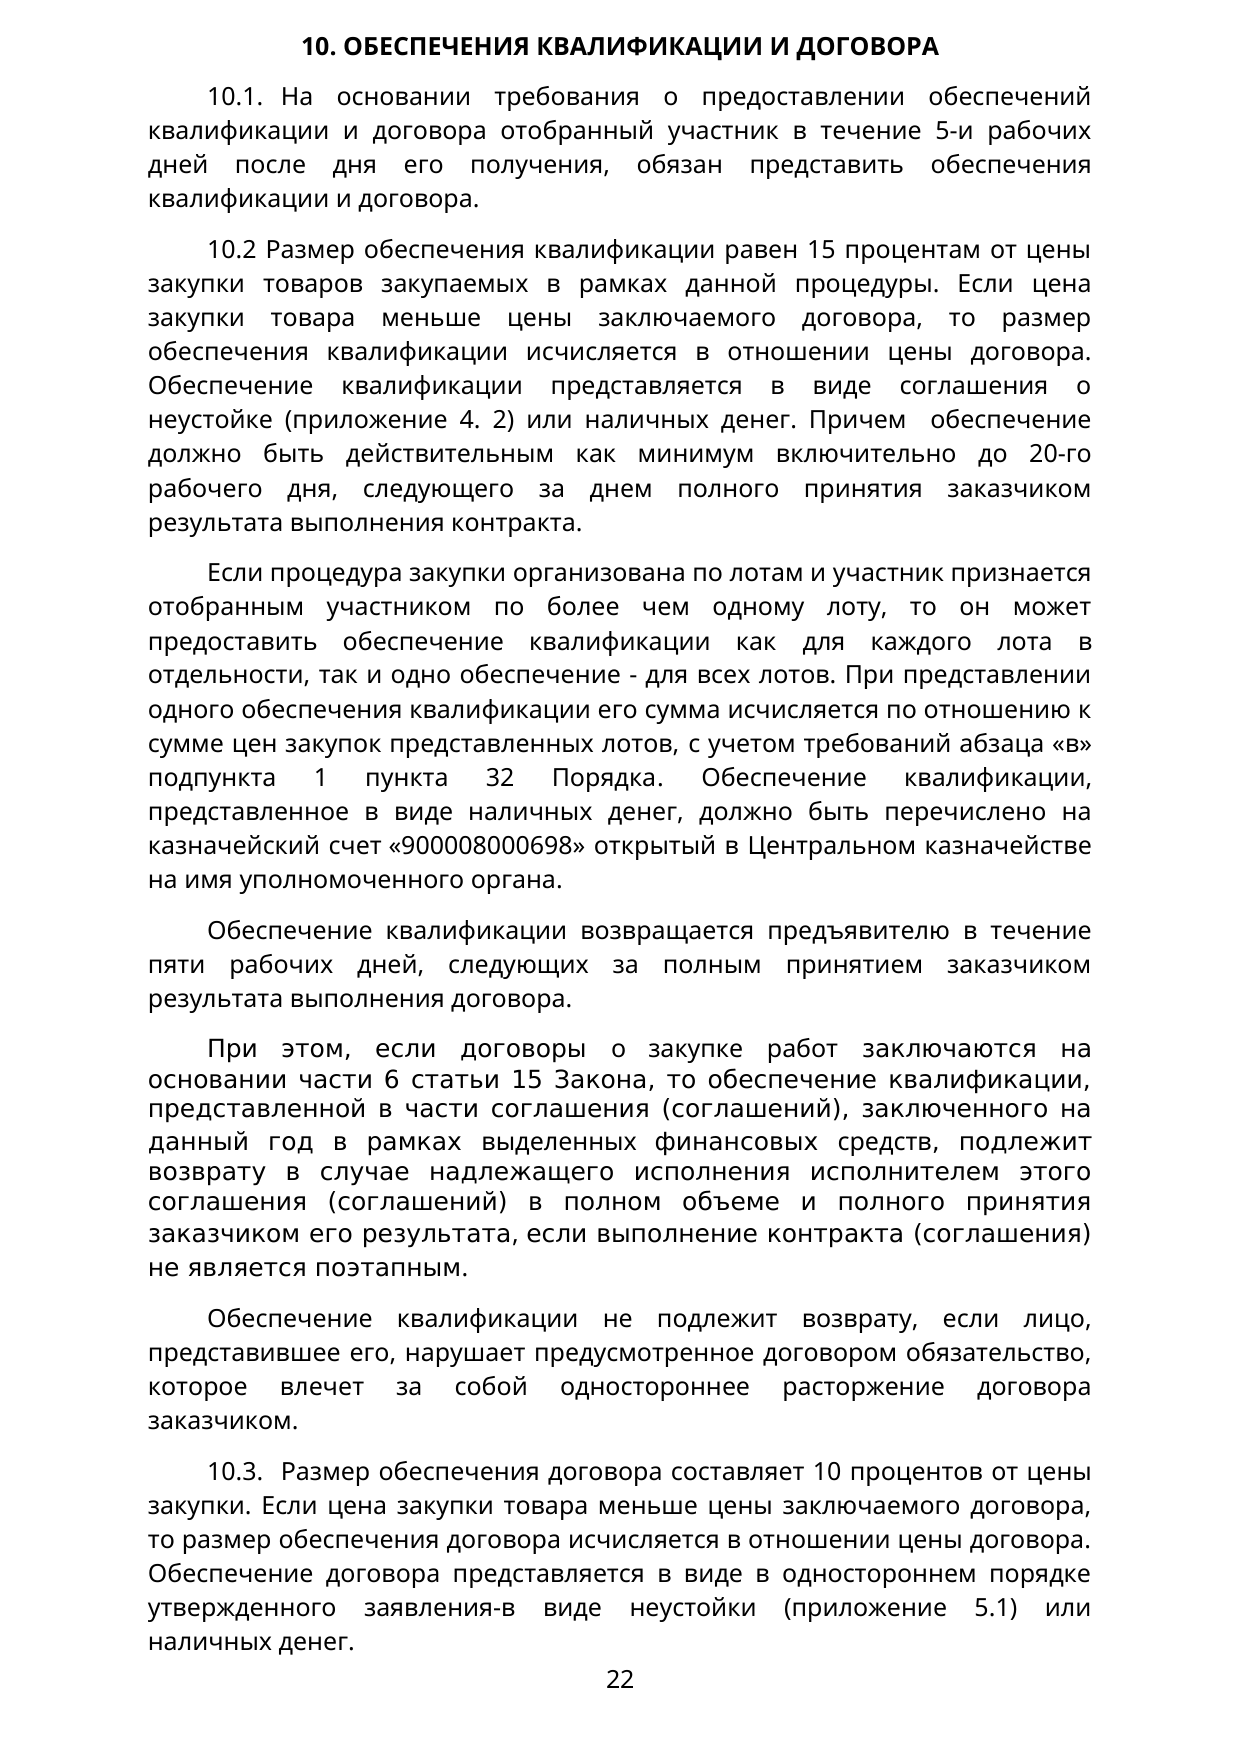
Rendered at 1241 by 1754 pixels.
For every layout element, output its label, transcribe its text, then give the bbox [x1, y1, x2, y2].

text При этом, если договоры о закупке работ заключаются на основании части 6 статьи 15 Закона, то обеспечение квалификации, представленной в части соглашения (соглашений), заключенного на данный год в рамках выделенных финансовых средств, подлежит возврату в случае надлежащего исполнения исполнителем этого соглашения (соглашений) в полном объеме и полного принятия заказчиком его результата, если выполнение контракта (соглашения) не является поэтапным. [148, 1031, 1092, 1284]
text 10.3. Размер обеспечения договора составляет 10 процентов от цены закупки. Если цена закупки товара меньше цены заключаемого договора, то размер обеспечения договора исчисляется в отношении цены договора. Обеспечение договора представляется в виде в одностороннем порядке утвержденного заявления-в виде неустойки (приложение 5.1) или наличных денег. [148, 1454, 1092, 1658]
text Обеспечение квалификации не подлежит возврату, если лицо, представившее его, нарушает предусмотренное договором обязательство, которое влечет за собой одностороннее расторжение договора заказчиком. [148, 1301, 1092, 1437]
text 10.2 Размер обеспечения квалификации равен 15 процентам от цены закупки товаров закупаемых в рамках данной процедуры. Если цена закупки товара меньше цены заключаемого договора, то размер обеспечения квалификации исчисляется в отношении цены договора. Обеспечение квалификации представляется в виде соглашения о неустойке (приложение 4. 2) или наличных денег. Причем обеспечение должно быть действительным как минимум включительно до 20-го рабочего дня, следующего за днем полного принятия заказчиком результата выполнения контракта. [148, 232, 1092, 538]
text Обеспечение квалификации возвращается предъявителю в течение пяти рабочих дней, следующих за полным принятием заказчиком результата выполнения договора. [148, 912, 1092, 1014]
text 10. ОБЕСПЕЧЕНИЯ КВАЛИФИКАЦИИ И ДОГОВОРА [148, 28, 1092, 62]
text 10.1. На основании требования о предоставлении обеспечений квалификации и договора отобранный участник в течение 5-и рабочих дней после дня его получения, обязан представить обеспечения квалификации и договора. [148, 79, 1092, 215]
text Если процедура закупки организована по лотам и участник признается отобранным участником по более чем одному лоту, то он может предоставить обеспечение квалификации как для каждого лота в отдельности, так и одно обеспечение - для всех лотов. При представлении одного обеспечения квалификации его сумма исчисляется по отношению к сумме цен закупок представленных лотов, с учетом требований абзаца «в» подпункта 1 пункта 32 Порядка. Обеспечение квалификации, представленное в виде наличных денег, должно быть перечислено на казначейский счет «900008000698» открытый в Центральном казначействе на имя уполномоченного органа. [148, 555, 1092, 896]
